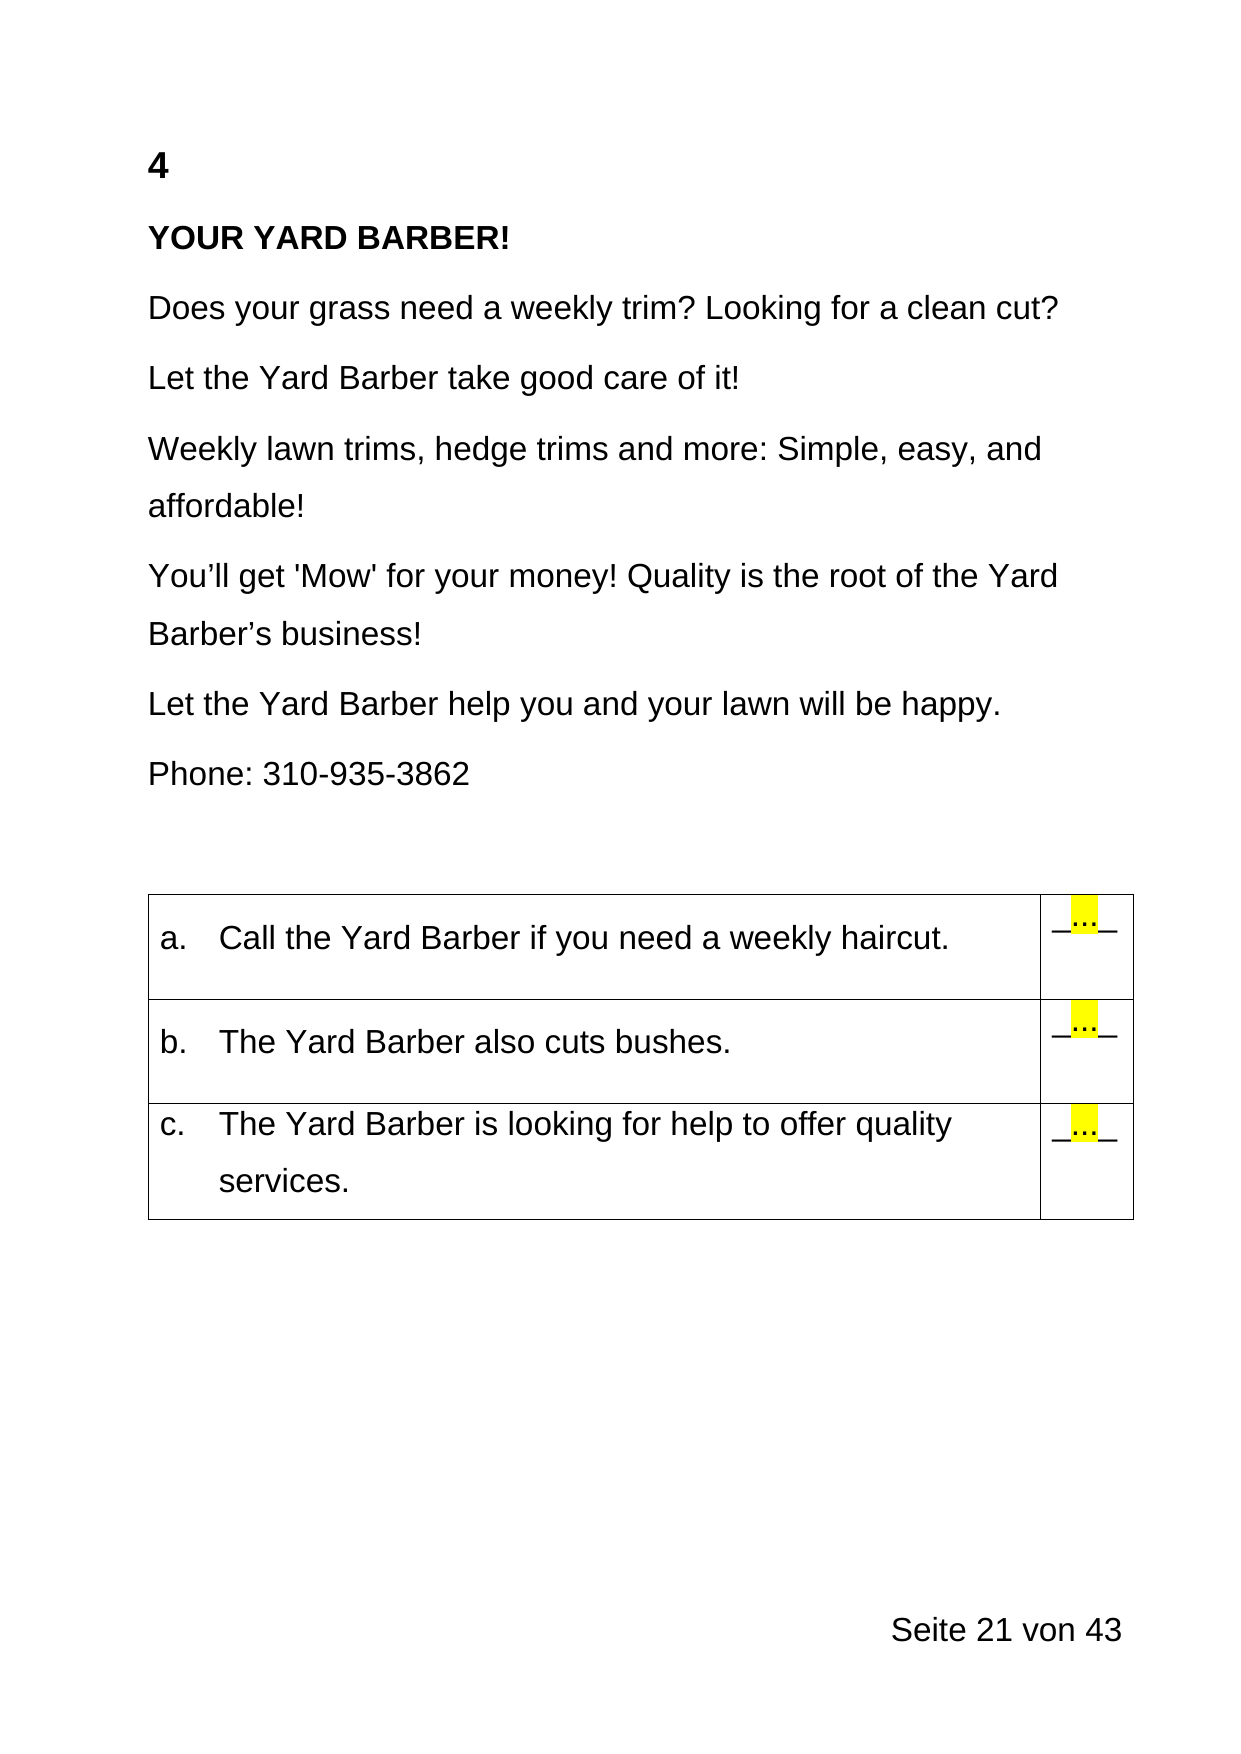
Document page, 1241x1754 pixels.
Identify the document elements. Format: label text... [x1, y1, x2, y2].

table_cell b. The Yard Barber also cuts bushes. [149, 1000, 1040, 1103]
table_cell _..._ [1041, 1000, 1133, 1103]
text Weekly lawn trims, hedge trims and more: Simple, easy, and affordable! [148, 428, 1122, 524]
text Let the Yard Barber help you and your lawn will be happy. [148, 684, 1122, 722]
table_cell c. The Yard Barber is looking for help to offer quality services. [149, 1104, 1040, 1219]
text You’ll get 'Mow' for your money! Quality is the root of the Yard Barber’s business! [148, 556, 1122, 652]
table_header a. Call the Yard Barber if you need a weekly haircut. [149, 895, 1040, 998]
table_cell _..._ [1041, 1104, 1133, 1219]
subtitle 4 [148, 143, 1122, 186]
text YOUR YARD BARBER! [148, 218, 1122, 257]
text Does your grass need a weekly trim? Looking for a clean cut? [148, 288, 1122, 327]
text Phone: 310-935-3862 [148, 754, 1122, 792]
text Let the Yard Barber take good care of it! [148, 358, 1122, 397]
table_header _..._ [1041, 895, 1133, 998]
